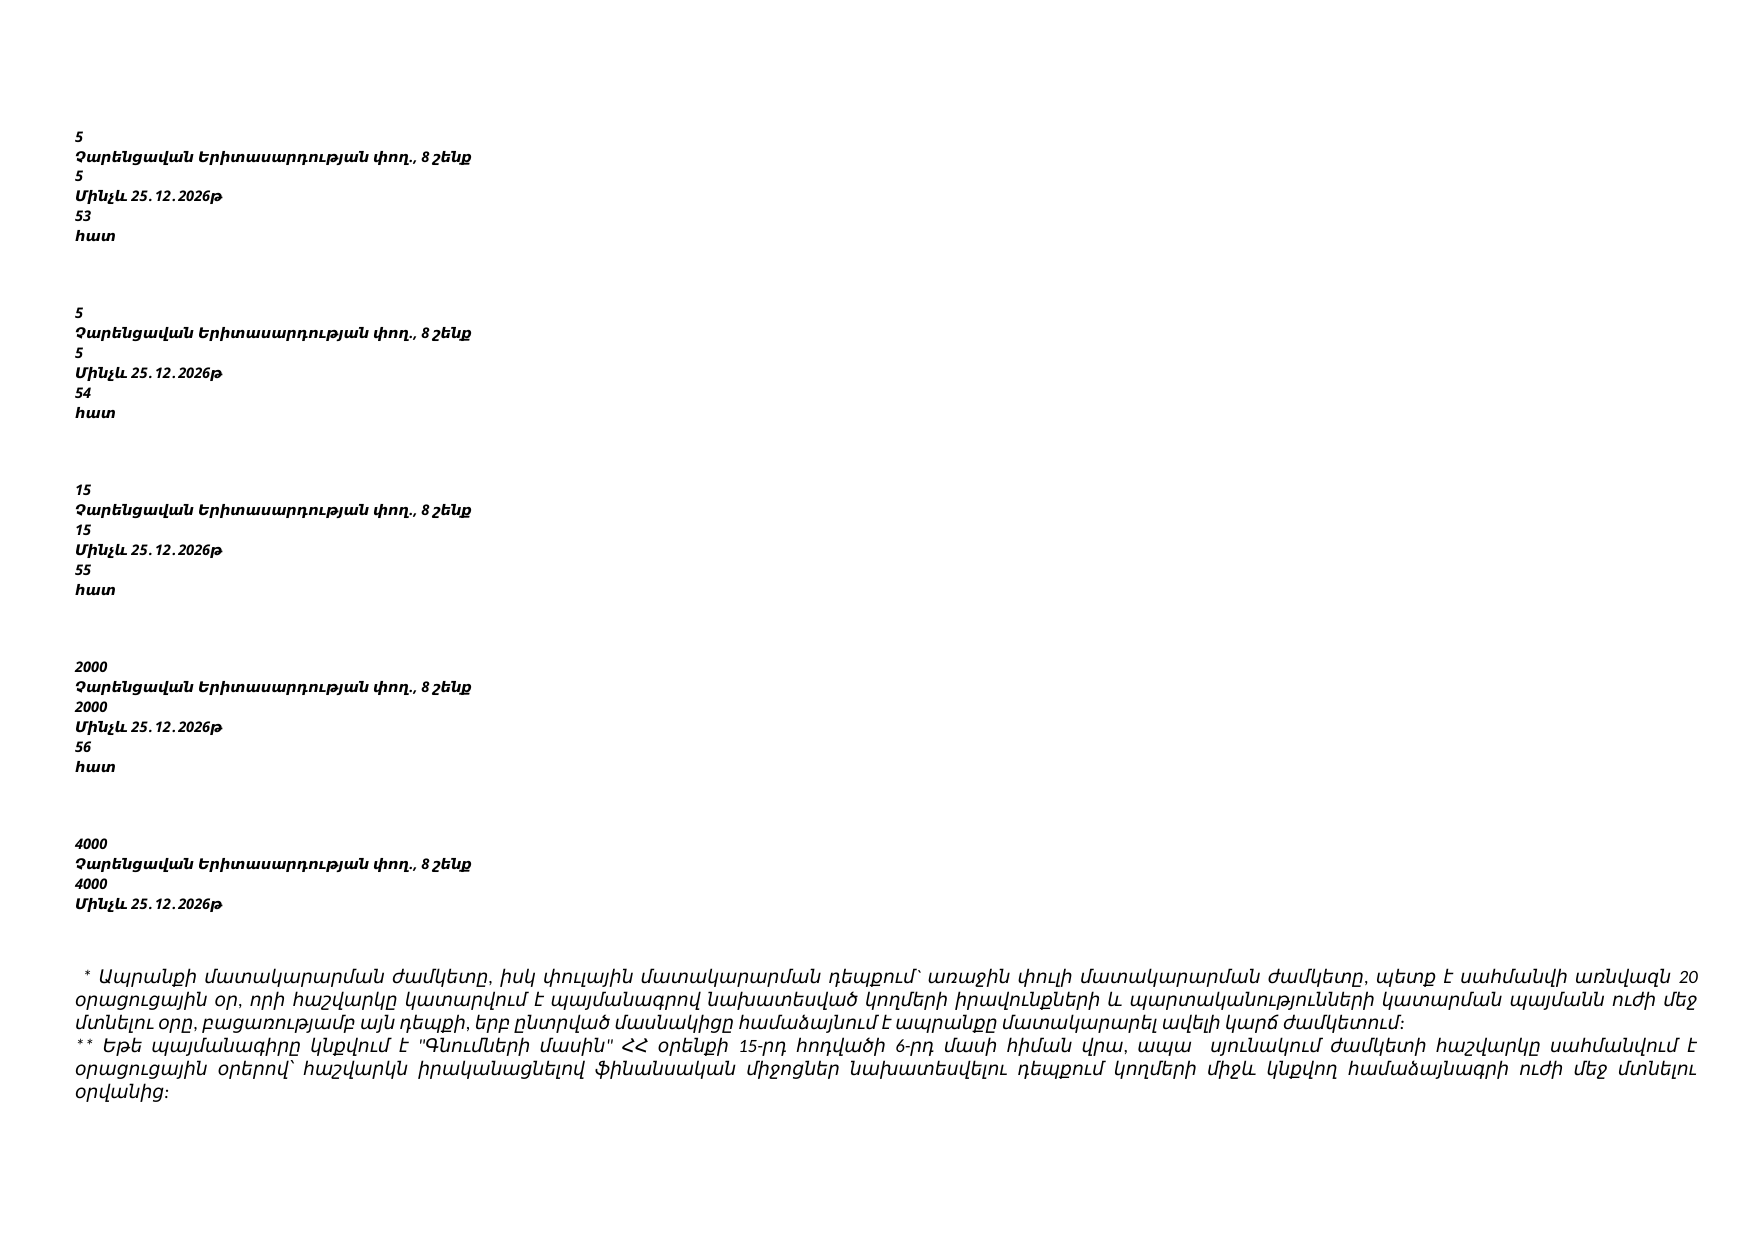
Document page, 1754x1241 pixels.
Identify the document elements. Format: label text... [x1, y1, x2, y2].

text ** Եթե պայմանագիրը կնքվում է "Գնումների մասին" ՀՀ օրենքի 15-րդ հոդվածի 6-րդ մասի հիման վրա, ապա սյունակում ժամկետի հաշվարկը սահմանվում է օրացուցային օրերով՝ հաշվարկն իրականացնելով ֆինանսական միջոցներ նախատեսվելու դեպքում կողմերի միջև կնքվող համաձայնագրի ուժի մեջ մտնելու օրվանից: [75, 1034, 1698, 1103]
text * Ապրանքի մատակարարման ժամկետը, իսկ փուլային մատակարարման դեպքում` առաջին փուլի մատակարարման ժամկետը, պետք է սահմանվի առնվազն 20 օրացուցային օր, որի հաշվարկը կատարվում է պայմանագրով նախատեսված կողմերի իրավունքների և պարտականությունների կատարման պայմանն ուժի մեջ մտնելու օրը, բացառությամբ այն դեպքի, երբ ընտրված մասնակիցը համաձայնում է ապրանքը մատակարարել ավելի կարճ ժամկետում: [75, 965, 1698, 1034]
